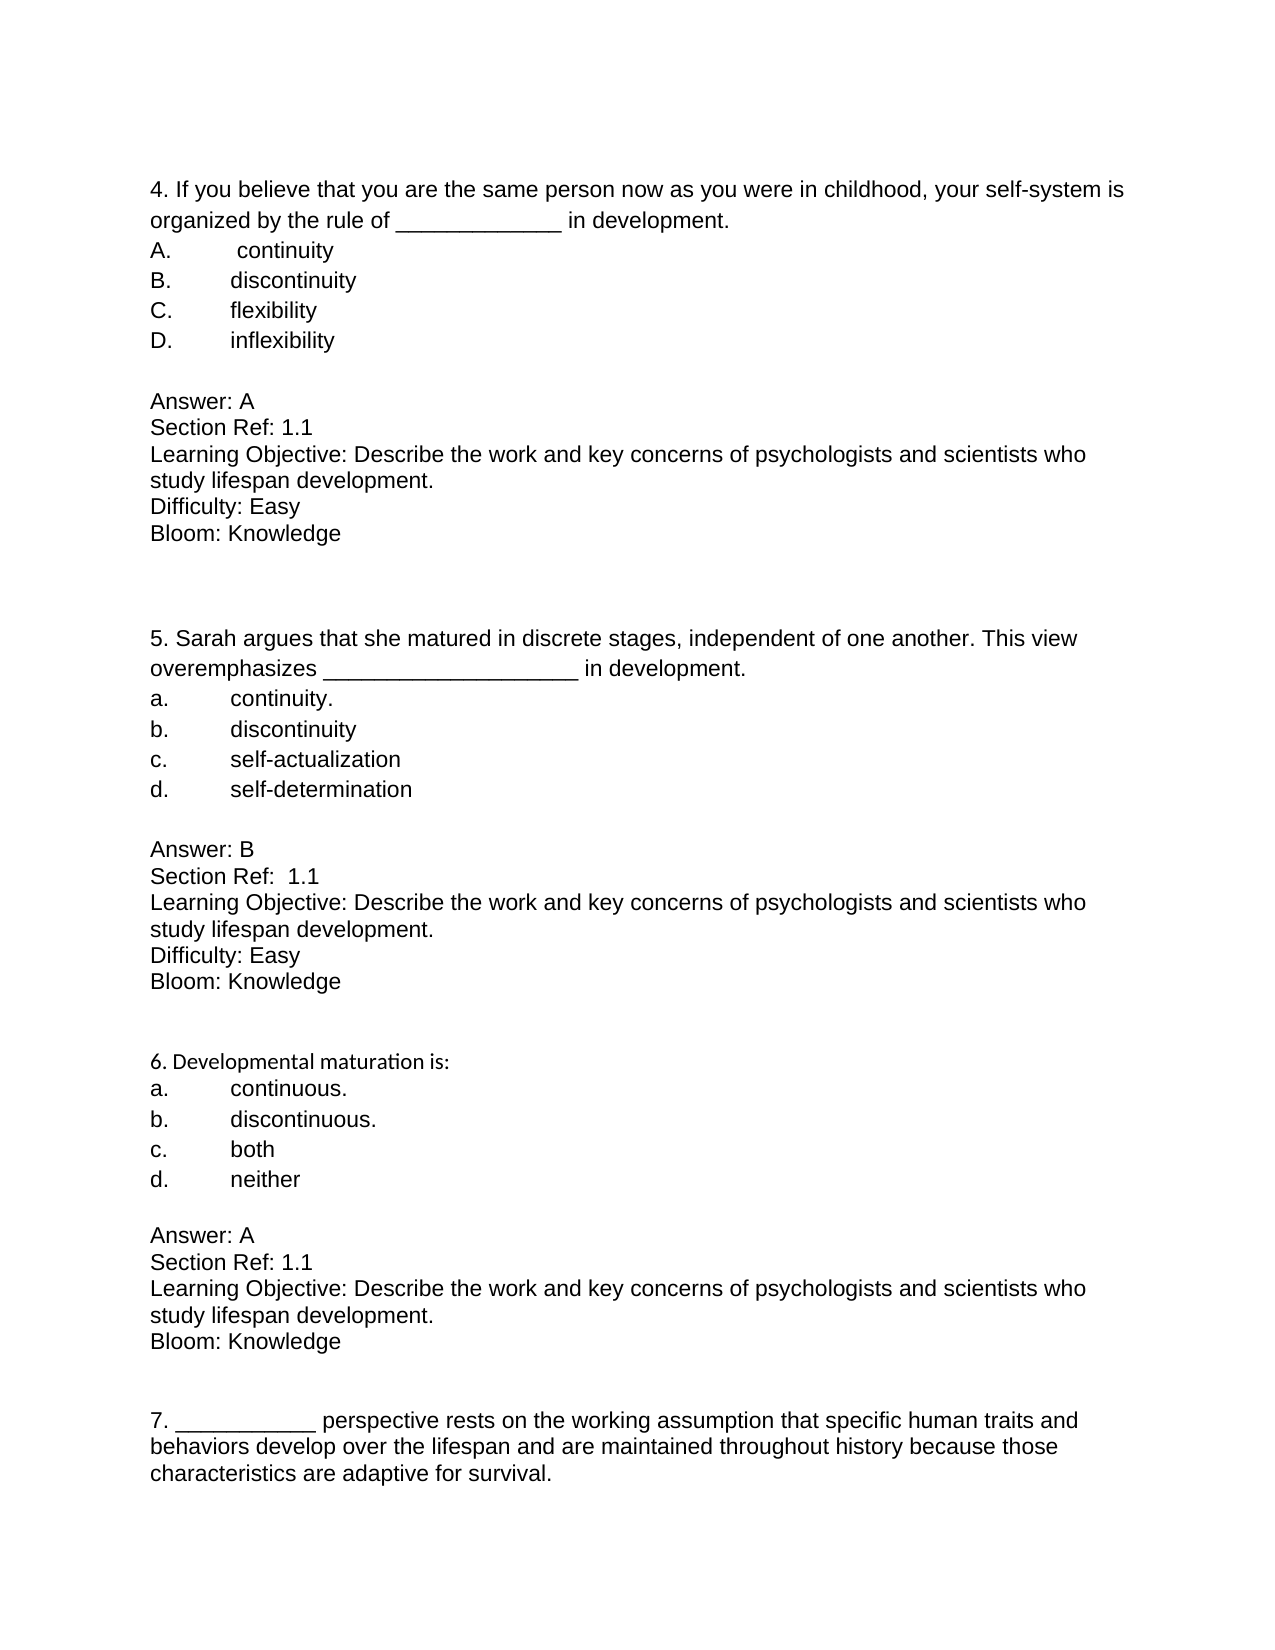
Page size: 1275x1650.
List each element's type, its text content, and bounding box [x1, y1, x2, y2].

list both [150, 1136, 1125, 1162]
text Difficulty: Easy [150, 493, 1125, 519]
text Bloom: Knowledge [150, 519, 1125, 546]
text Section Ref: 1.1 [150, 1249, 1125, 1275]
list Learning Objective: Describe the work and key concerns of psychologists and scientists who study lifespan development. [150, 889, 1125, 942]
list discontinuity [150, 716, 1125, 742]
text Bloom: Knowledge [150, 1328, 1125, 1354]
list neither [150, 1166, 1125, 1192]
text 5. Sarah argues that she matured in discrete stages, independent of one another. This view overemphasizes ____________________ in development. [150, 625, 1125, 682]
list Difficulty: Easy [150, 942, 1125, 968]
list 6. Developmental maturation is: [150, 1047, 1125, 1075]
list flexibility [150, 297, 1125, 323]
list continuity. [150, 685, 1125, 712]
list self-actualization [150, 746, 1125, 772]
text Answer: A [150, 1222, 1125, 1249]
list self-determination [150, 776, 1125, 802]
list discontinuous. [150, 1106, 1125, 1132]
text Learning Objective: Describe the work and key concerns of psychologists and scientists who study lifespan development. [150, 1275, 1125, 1328]
text 7. ___________ perspective rests on the working assumption that specific human traits and behaviors develop over the lifespan and are maintained throughout history because those characteristics are adaptive for survival. [150, 1407, 1125, 1486]
list Section Ref: 1.1 [150, 863, 1125, 889]
list Section Ref: 1.1 [150, 414, 1125, 441]
list continuity [150, 237, 1125, 263]
list Answer: A [150, 388, 1125, 414]
list inflexibility [150, 327, 1125, 354]
list Bloom: Knowledge [150, 968, 1125, 994]
list discontinuity [150, 267, 1125, 293]
list Answer: B [150, 836, 1125, 863]
text 4. If you believe that you are the same person now as you were in childhood, your self-system is organized by the rule of _____________ in development. [150, 176, 1125, 233]
list Learning Objective: Describe the work and key concerns of psychologists and scientists who study lifespan development. [150, 441, 1125, 493]
list continuous. [150, 1075, 1125, 1102]
